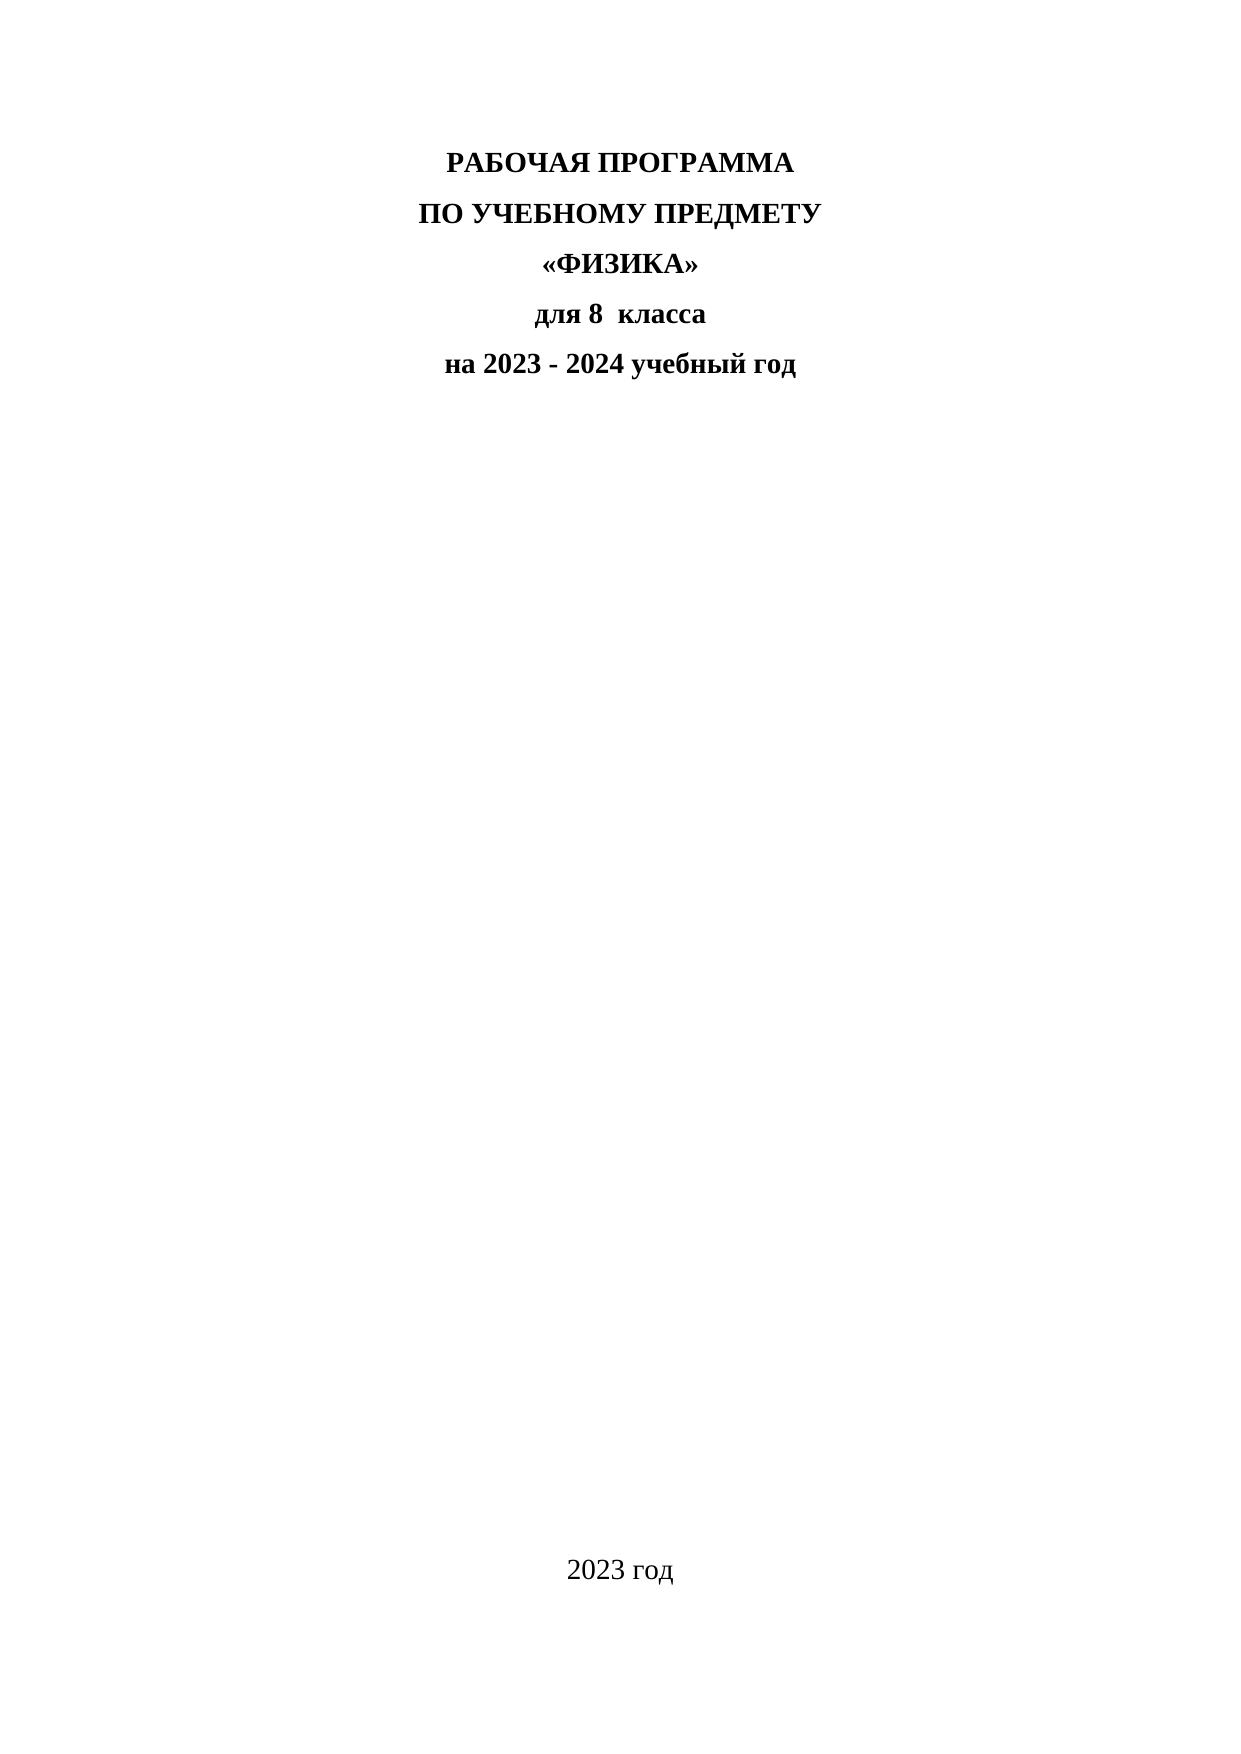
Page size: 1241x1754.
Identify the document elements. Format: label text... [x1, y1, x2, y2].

text на 2023 - 2024 учебный год [89, 347, 1152, 380]
text «ФИЗИКА» [89, 246, 1152, 279]
text 2023 год [89, 1552, 1152, 1586]
text ПО УЧЕБНОМУ ПРЕДМЕТУ [89, 196, 1152, 229]
text для 8 класса [89, 296, 1152, 330]
text РАБОЧАЯ ПРОГРАММА [89, 145, 1152, 179]
